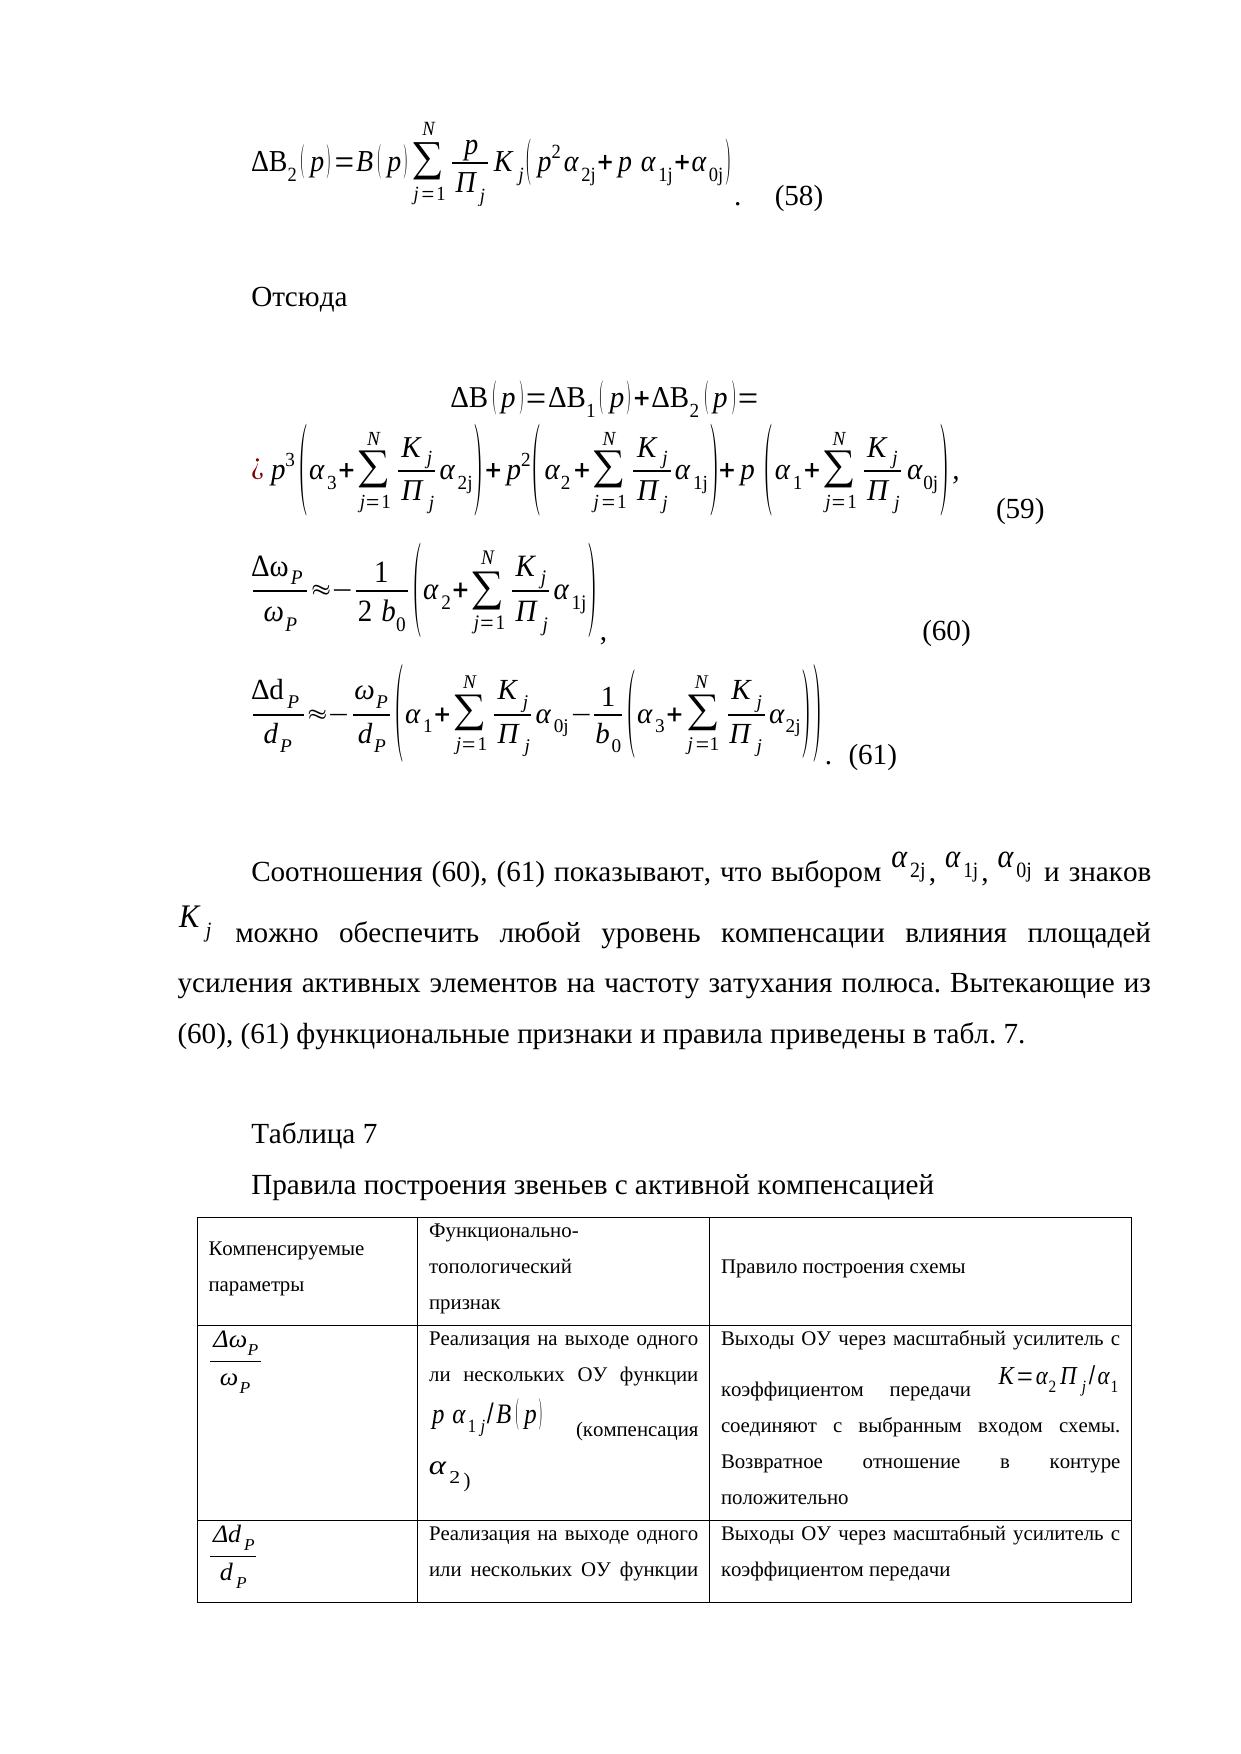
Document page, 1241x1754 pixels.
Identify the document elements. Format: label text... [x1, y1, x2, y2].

text . (58) [177, 118, 1152, 212]
text , (60) [177, 542, 1152, 646]
text Соотношения (60), (61) показывают, что выбором , , и знаков можно обеспечить любой уровень компенсации влияния площадей усиления активных элементов на частоту затухания полюса. Вытекающие из (60), (61) функциональные признаки и правила приведены в табл. 7. [177, 838, 1152, 1049]
text . (61) [177, 663, 1152, 771]
table_header Правило построения схемы [710, 1218, 1131, 1325]
text Отсюда [177, 279, 1152, 312]
text (59) [177, 379, 1152, 525]
table_cell [198, 1326, 417, 1520]
text Правила построения звеньев с активной компенсацией [177, 1167, 1152, 1200]
table_header Функционально-топологический признак [418, 1218, 709, 1325]
table_header Компенсируемые параметры [198, 1218, 417, 1325]
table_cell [418, 1521, 709, 1602]
table_cell [198, 1521, 417, 1602]
table_cell Выходы ОУ через масштабный усилитель с коэффициентом передачи соединяют с выбранным входом схемы. Возвратное отношение в контуре положительно [710, 1326, 1131, 1520]
text Таблица 7 [177, 1116, 1152, 1150]
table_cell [710, 1521, 1131, 1602]
table_cell Реализация на выходе одного ли нескольких ОУ функции (компенсация ) [418, 1326, 709, 1520]
